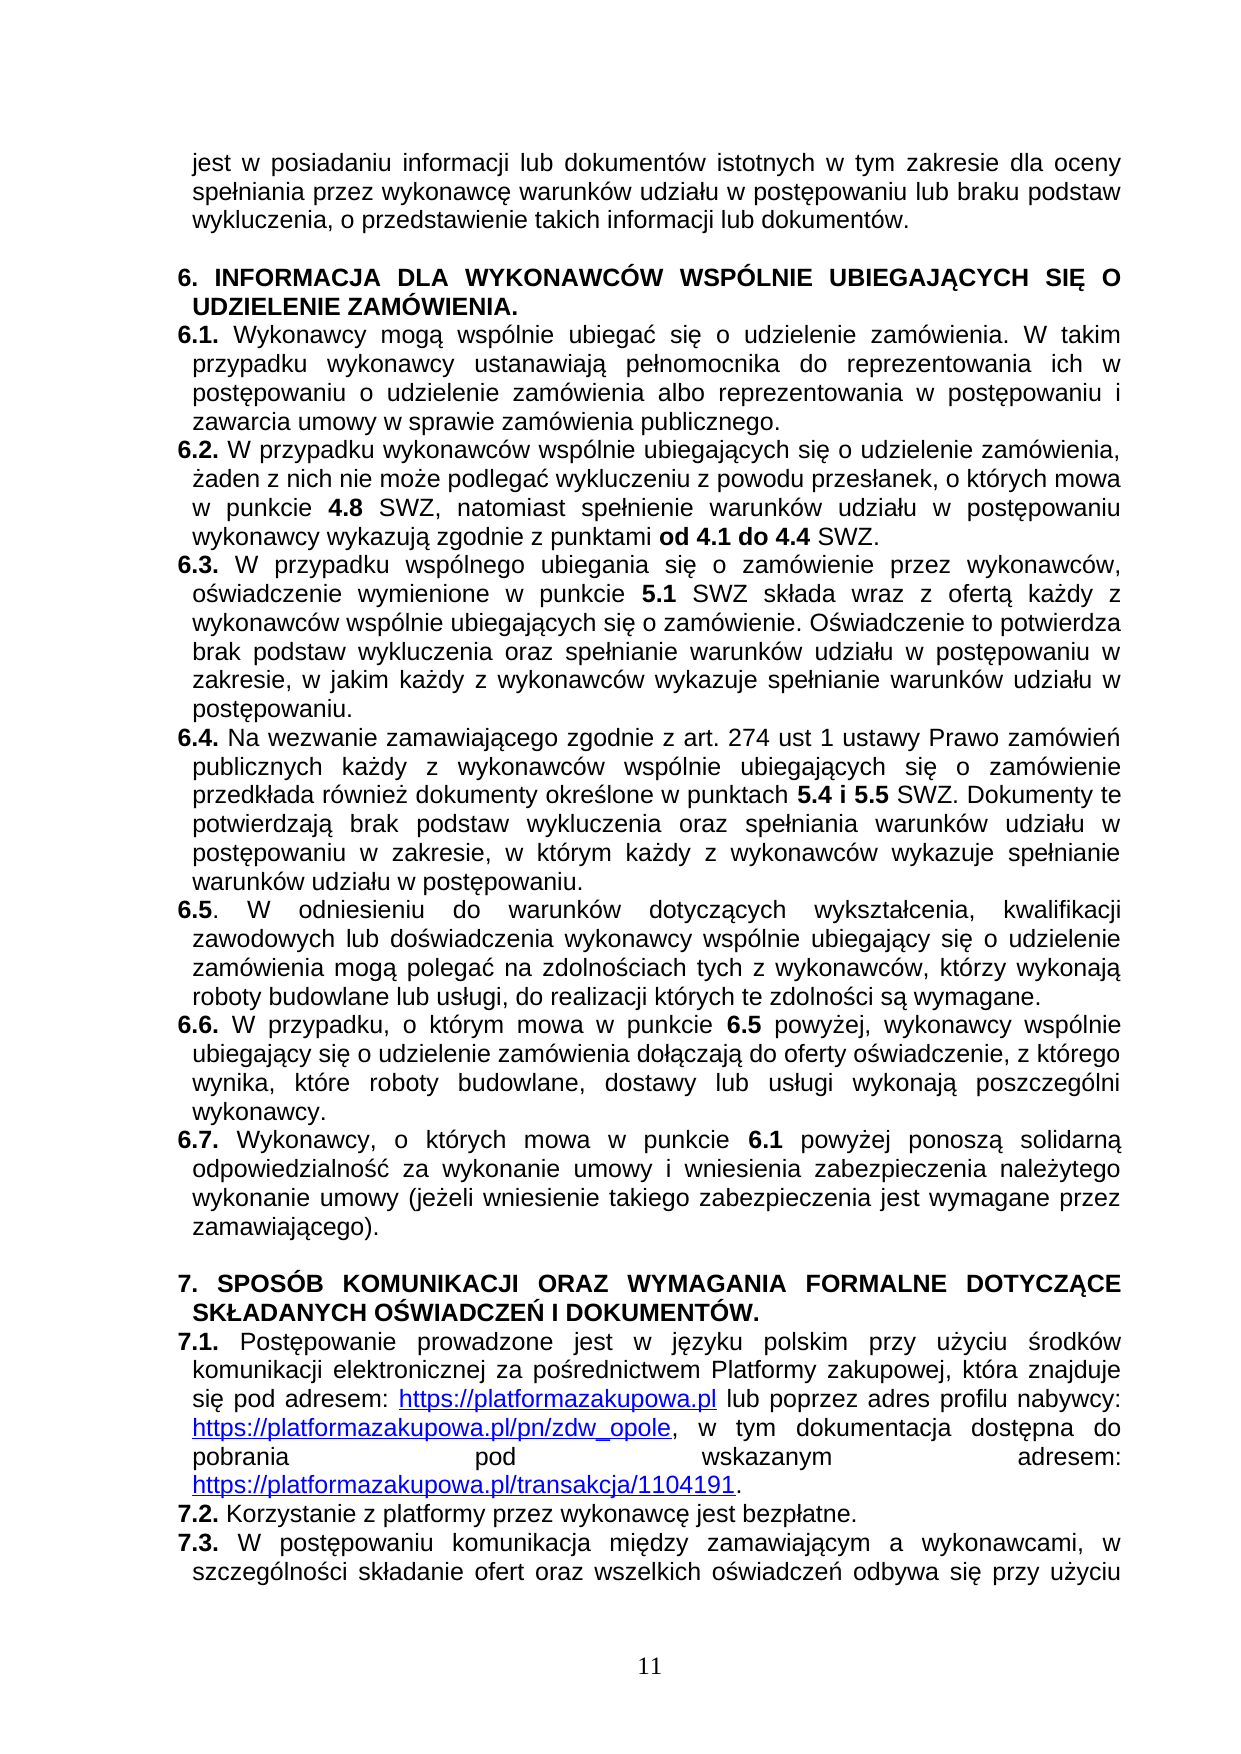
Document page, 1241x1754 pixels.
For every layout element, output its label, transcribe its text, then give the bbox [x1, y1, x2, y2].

text 6.7. Wykonawcy, o których mowa w punkcie 6.1 powyżej ponoszą solidarną odpowiedzialność za wykonanie umowy i wniesienia zabezpieczenia należytego wykonanie umowy (jeżeli wniesienie takiego zabezpieczenia jest wymagane przez zamawiającego). [177, 1125, 1122, 1240]
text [177, 148, 1122, 234]
text 6.4. Na wezwanie zamawiającego zgodnie z art. 274 ust 1 ustawy Prawo zamówień publicznych każdy z wykonawców wspólnie ubiegających się o zamówienie przedkłada również dokumenty określone w punktach 5.4 i 5.5 SWZ. Dokumenty te potwierdzają brak podstaw wykluczenia oraz spełniania warunków udziału w postępowaniu w zakresie, w którym każdy z wykonawców wykazuje spełnianie warunków udziału w postępowaniu. [177, 723, 1122, 895]
text 6.3. W przypadku wspólnego ubiegania się o zamówienie przez wykonawców, oświadczenie wymienione w punkcie 5.1 SWZ składa wraz z ofertą każdy z wykonawców wspólnie ubiegających się o zamówienie. Oświadczenie to potwierdza brak podstaw wykluczenia oraz spełnianie warunków udziału w postępowaniu w zakresie, w jakim każdy z wykonawców wykazuje spełnianie warunków udziału w postępowaniu. [177, 550, 1122, 723]
text 7.1. Postępowanie prowadzone jest w języku polskim przy użyciu środków komunikacji elektronicznej za pośrednictwem Platformy zakupowej, która znajduje się pod adresem: https://platformazakupowa.pl lub poprzez adres profilu nabywcy: https://platformazakupowa.pl/pn/zdw_opole, w tym dokumentacja dostępna do pobrania pod wskazanym adresem: https://platformazakupowa.pl/transakcja/1104191. [177, 1326, 1122, 1499]
text 6.2. W przypadku wykonawców wspólnie ubiegających się o udzielenie zamówienia, żaden z nich nie może podlegać wykluczeniu z powodu przesłanek, o których mowa w punkcie 4.8 SWZ, natomiast spełnienie warunków udziału w postępowaniu wykonawcy wykazują zgodnie z punktami od 4.1 do 4.4 SWZ. [177, 435, 1122, 550]
text 6.5. W odniesieniu do warunków dotyczących wykształcenia, kwalifikacji zawodowych lub doświadczenia wykonawcy wspólnie ubiegający się o udzielenie zamówienia mogą polegać na zdolnościach tych z wykonawców, którzy wykonają roboty budowlane lub usługi, do realizacji których te zdolności są wymagane. [177, 895, 1122, 1010]
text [177, 1528, 1122, 1585]
text 6. INFORMACJA DLA WYKONAWCÓW WSPÓLNIE UBIEGAJĄCYCH SIĘ O UDZIELENIE ZAMÓWIENIA. [177, 263, 1122, 320]
text 6.1. Wykonawcy mogą wspólnie ubiegać się o udzielenie zamówienia. W takim przypadku wykonawcy ustanawiają pełnomocnika do reprezentowania ich w postępowaniu o udzielenie zamówienia albo reprezentowania w postępowaniu i zawarcia umowy w sprawie zamówienia publicznego. [177, 320, 1122, 435]
text 7.2. Korzystanie z platformy przez wykonawcę jest bezpłatne. [177, 1499, 1122, 1528]
text 6.6. W przypadku, o którym mowa w punkcie 6.5 powyżej, wykonawcy wspólnie ubiegający się o udzielenie zamówienia dołączają do oferty oświadczenie, z którego wynika, które roboty budowlane, dostawy lub usługi wykonają poszczególni wykonawcy. [177, 1010, 1122, 1125]
text 7. SPOSÓB KOMUNIKACJI ORAZ WYMAGANIA FORMALNE DOTYCZĄCE SKŁADANYCH OŚWIADCZEŃ I DOKUMENTÓW. [177, 1269, 1122, 1326]
